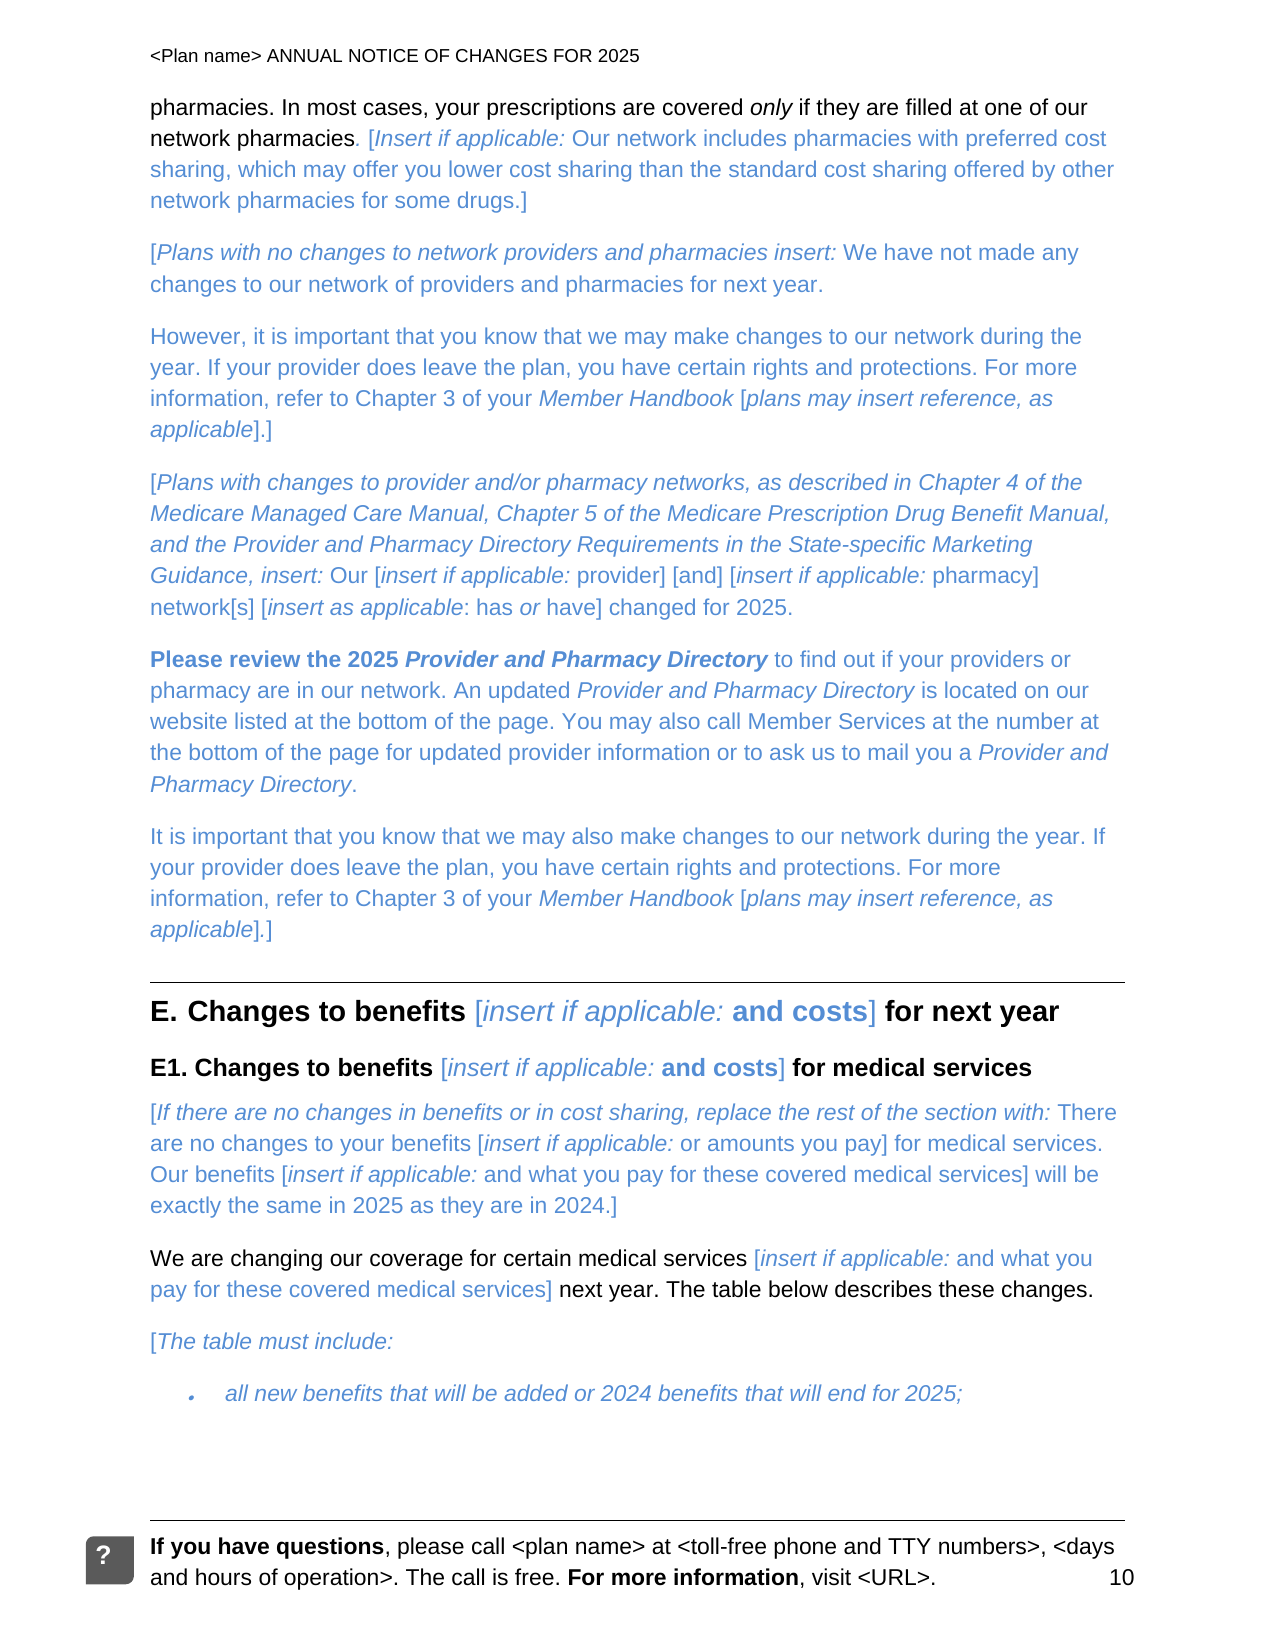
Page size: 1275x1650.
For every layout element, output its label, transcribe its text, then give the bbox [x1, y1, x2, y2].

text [150, 90, 1125, 215]
list all new benefits that will be added or 2024 benefits that will end for 2025; [187, 1376, 1050, 1408]
text [If there are no changes in benefits or in cost sharing, replace the rest of the section with: There are no changes to your benefits [insert if applicable: or amounts you pay] for medical services. Our benefits [insert if applicable: and what you pay for these covered medical services] will be exactly the same in 2025 as they are in 2024.] [150, 1095, 1125, 1220]
text We are changing our coverage for certain medical services [insert if applicable: and what you pay for these covered medical services] next year. The table below describes these changes. [150, 1241, 1125, 1303]
text Please review the 2025 Provider and Pharmacy Directory to find out if your providers or pharmacy are in our network. An updated Provider and Pharmacy Directory is located on our website listed at the bottom of the page. You may also call Member Services at the number at the bottom of the page for updated provider information or to ask us to mail you a Provider and Pharmacy Directory. [150, 642, 1125, 798]
text It is important that you know that we may also make changes to our network during the year. If your provider does leave the plan, you have certain rights and protections. For more information, refer to Chapter 3 of your Member Handbook [plans may insert reference, as applicable].] [150, 819, 1125, 944]
subtitle E1. Changes to benefits [insert if applicable: and costs] for medical services [150, 1049, 1050, 1083]
text [Plans with changes to provider and/or pharmacy networks, as described in Chapter 4 of the Medicare Managed Care Manual, Chapter 5 of the Medicare Prescription Drug Benefit Manual, and the Provider and Pharmacy Directory Requirements in the State-specific Marketing Guidance, insert: Our [insert if applicable: provider] [and] [insert if applicable: pharmacy] network[s] [insert as applicable: has or have] changed for 2025. [150, 465, 1125, 621]
text [The table must include: [150, 1324, 1125, 1356]
subtitle Changes to benefits [insert if applicable: and costs] for next year [150, 983, 1125, 1028]
text [Plans with no changes to network providers and pharmacies insert: We have not made any changes to our network of providers and pharmacies for next year. [150, 236, 1125, 298]
text However, it is important that you know that we may make changes to our network during the year. If your provider does leave the plan, you have certain rights and protections. For more information, refer to Chapter 3 of your Member Handbook [plans may insert reference, as applicable].] [150, 319, 1125, 444]
